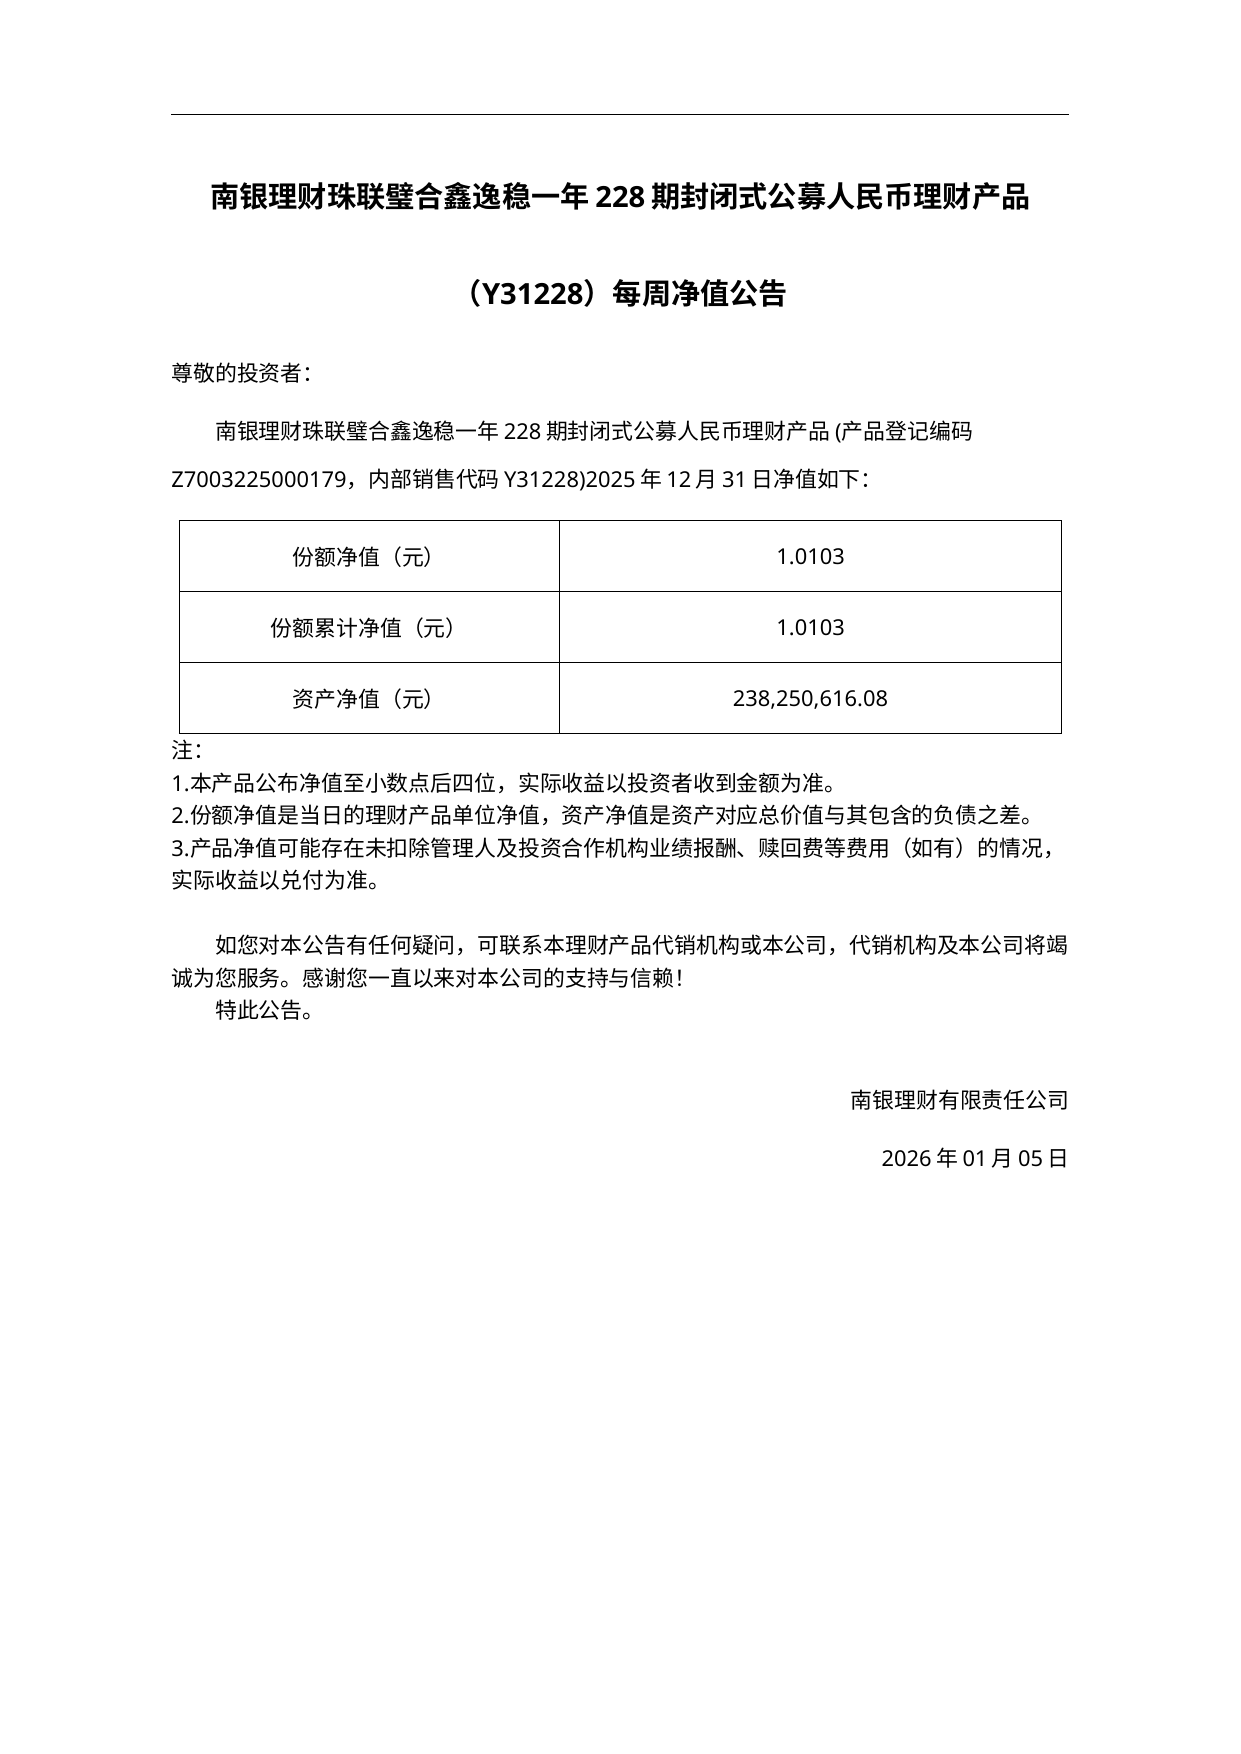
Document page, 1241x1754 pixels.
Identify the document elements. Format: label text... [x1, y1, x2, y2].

table_cell 238,250,616.08 [560, 663, 1061, 733]
text 2.份额净值是当日的理财产品单位净值，资产净值是资产对应总价值与其包含的负债之差。 [171, 798, 1069, 830]
text 南银理财有限责任公司 [171, 1082, 1069, 1115]
text 3.产品净值可能存在未扣除管理人及投资合作机构业绩报酬、赎回费等费用（如有）的情况，实际收益以兑付为准。 [171, 830, 1069, 895]
text 南银理财珠联璧合鑫逸稳一年228期封闭式公募人民币理财产品（Y31228）每周净值公告 [171, 162, 1069, 324]
table_header 1.0103 [560, 521, 1061, 591]
text 特此公告。 [171, 993, 1069, 1025]
text 2026年01月05日 [171, 1140, 1069, 1173]
table_cell 份额累计净值（元） [180, 592, 559, 662]
text 如您对本公告有任何疑问，可联系本理财产品代销机构或本公司，代销机构及本公司将竭诚为您服务。感谢您一直以来对本公司的支持与信赖！ [171, 928, 1069, 993]
text 注： [171, 733, 1069, 765]
text 南银理财珠联璧合鑫逸稳一年228期封闭式公募人民币理财产品 (产品登记编码Z7003225000179，内部销售代码Y31228)2025年12月31日净值如下： [171, 413, 1069, 494]
table_cell 1.0103 [560, 592, 1061, 662]
text 尊敬的投资者： [171, 355, 1069, 388]
text 1.本产品公布净值至小数点后四位，实际收益以投资者收到金额为准。 [171, 765, 1069, 798]
table_cell 资产净值（元） [180, 663, 559, 733]
table_header 份额净值（元） [180, 521, 559, 591]
